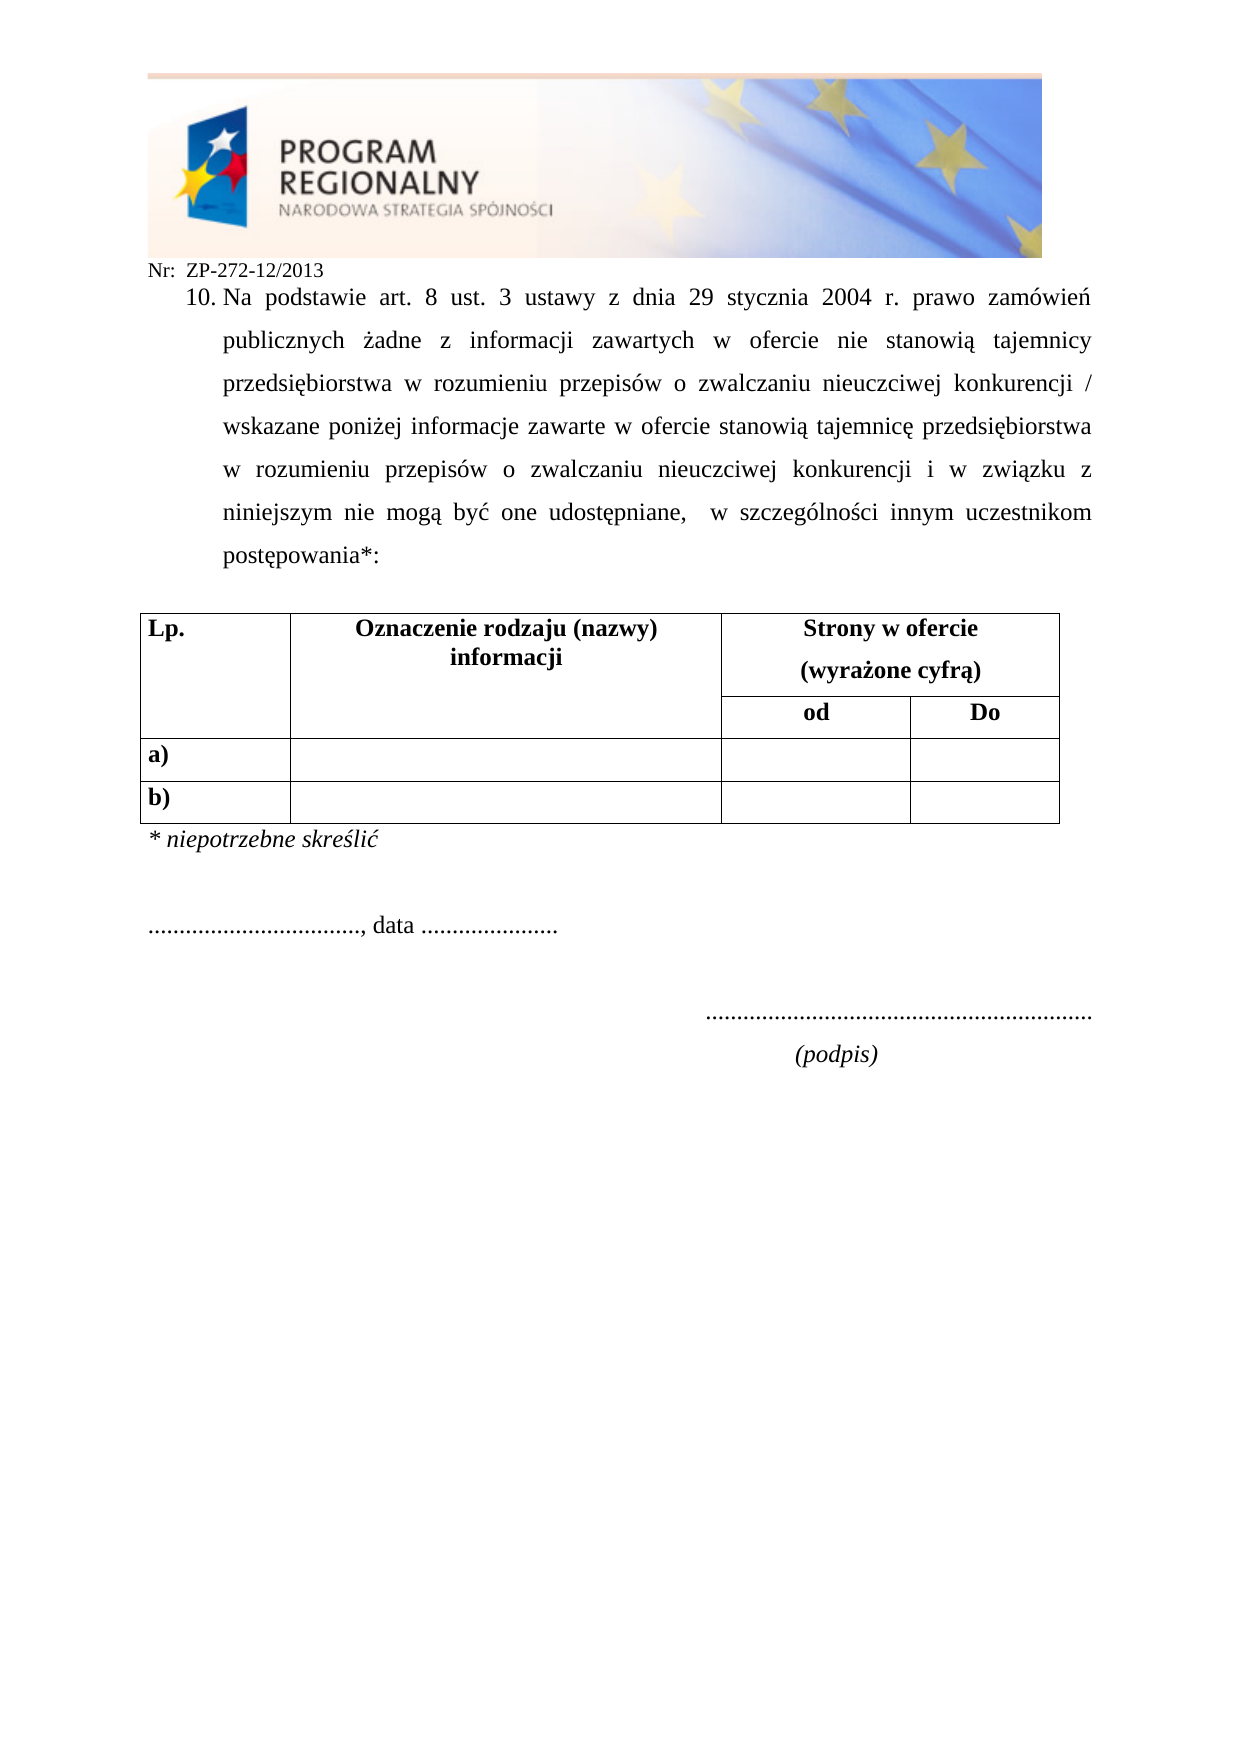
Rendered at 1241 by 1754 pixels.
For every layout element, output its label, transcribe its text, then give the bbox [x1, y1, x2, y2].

table_cell [141, 739, 290, 781]
table_cell [911, 739, 1059, 781]
table_cell [291, 739, 721, 781]
text .................................., data ...................... [148, 910, 1093, 939]
table_cell od [722, 697, 910, 738]
table_cell [141, 782, 290, 823]
list Na podstawie art. 8 ust. 3 ustawy z dnia 29 stycznia 2004 r. prawo zamówień publicznych żadne z informacji zawartych w ofercie nie stanowią tajemnicy przedsiębiorstwa w rozumieniu przepisów o zwalczaniu nieuczciwej konkurencji / wskazane poniżej informacje zawarte w ofercie stanowią tajemnicę przedsiębiorstwa w rozumieniu przepisów o zwalczaniu nieuczciwej konkurencji i w związku z niniejszym nie mogą być one udostępniane, w szczególności innym uczestnikom postępowania*: [185, 282, 1093, 569]
table_header Strony w ofercie (wyrażone cyfrą) [722, 614, 1059, 696]
table_cell [291, 782, 721, 823]
text * niepotrzebne skreślić [148, 824, 1093, 853]
table_cell Do [911, 697, 1059, 738]
table_cell [722, 782, 910, 823]
table_header Oznaczenie rodzaju (nazwy) informacji [291, 614, 721, 738]
picture [147, 73, 1042, 258]
table_header Lp. [141, 614, 290, 738]
text (podpis) [148, 1039, 1093, 1068]
table_cell [911, 782, 1059, 823]
table_cell [722, 739, 910, 781]
text .............................................................. [148, 996, 1093, 1025]
